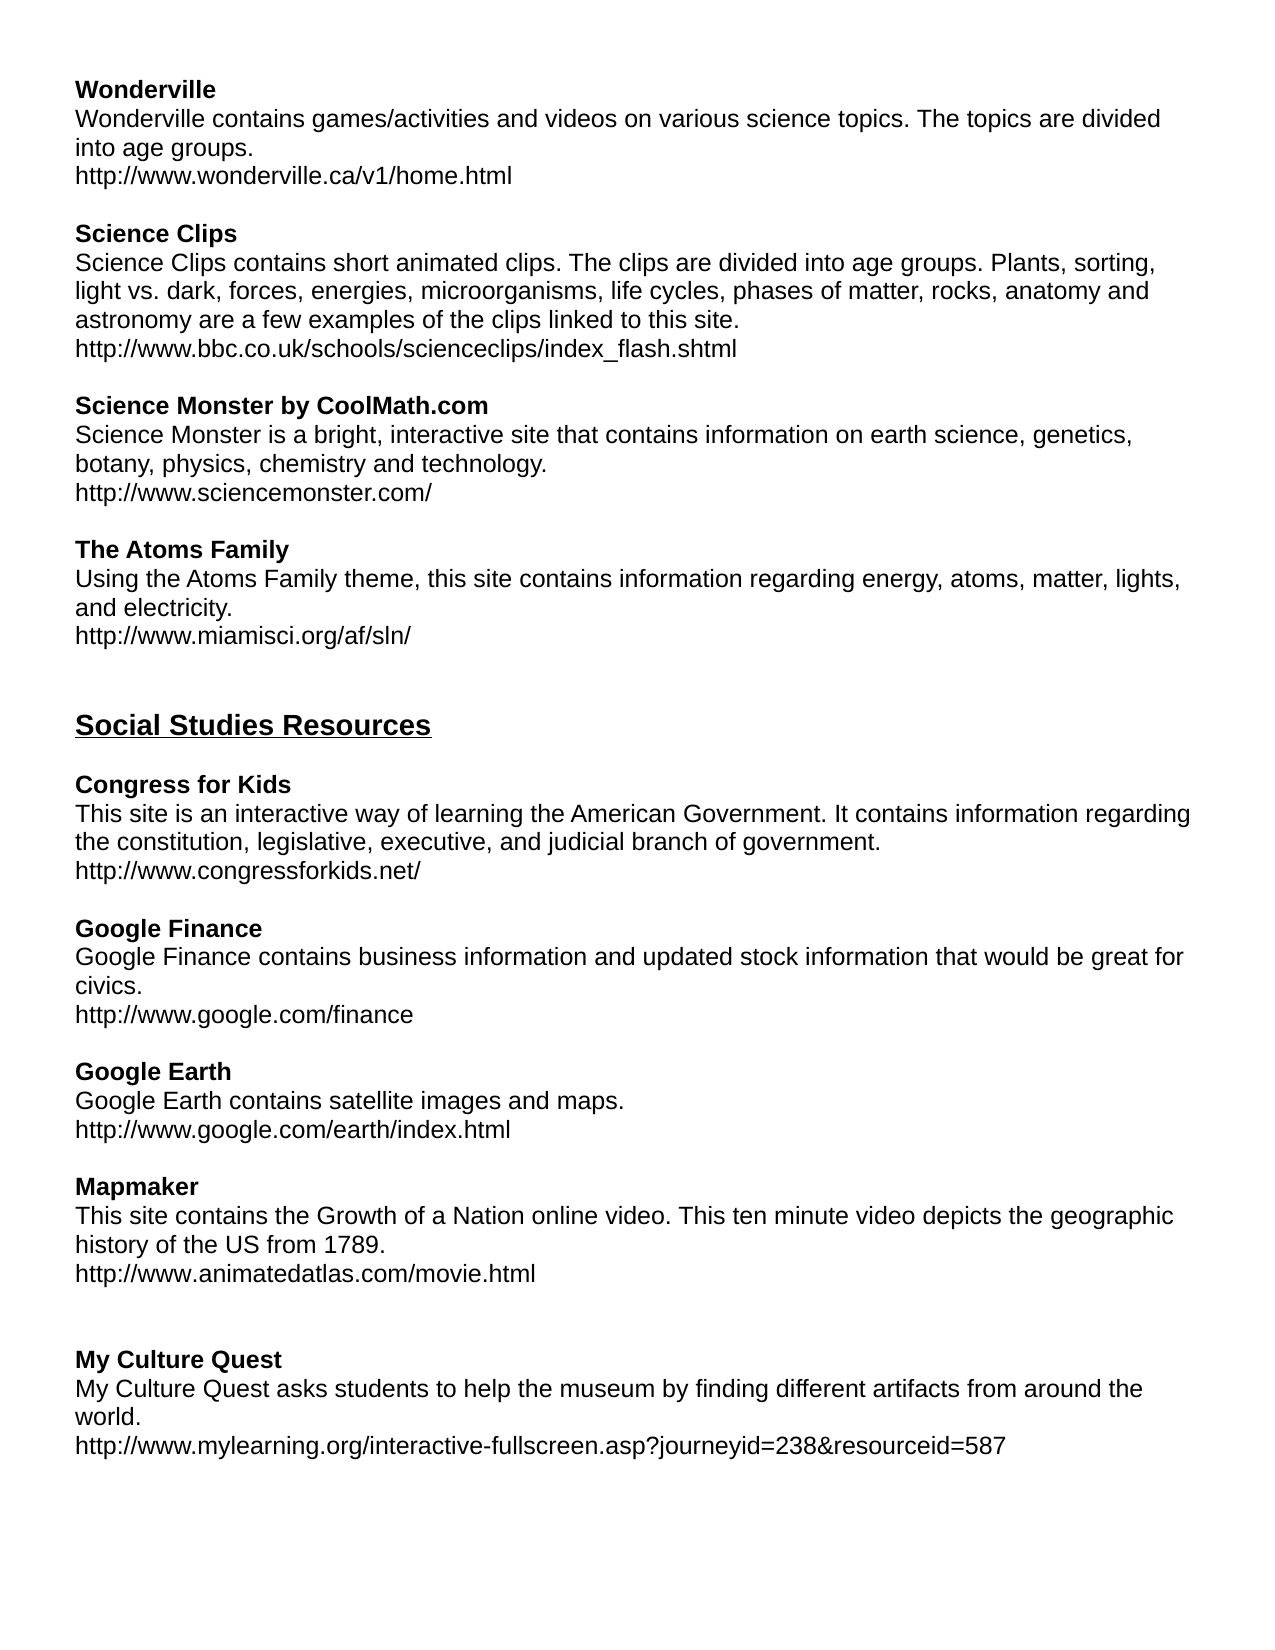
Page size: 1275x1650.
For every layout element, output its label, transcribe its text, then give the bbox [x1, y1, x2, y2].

text Wonderville contains games/activities and videos on various science topics. The topics are divided into age groups. [75, 104, 1200, 161]
text My Culture Quest [75, 1345, 1200, 1374]
text Mapmaker [75, 1172, 1200, 1201]
text Science Clips [75, 219, 1200, 247]
text Google Finance contains business information and updated stock information that would be great for civics. [75, 942, 1200, 1000]
text Science Monster by CoolMath.com [75, 391, 1200, 420]
text My Culture Quest asks students to help the museum by finding different artifacts from around the world. [75, 1374, 1200, 1431]
text Google Finance [75, 914, 1200, 942]
text Science Clips contains short animated clips. The clips are divided into age groups. Plants, sorting, light vs. dark, forces, energies, microorganisms, life cycles, phases of matter, rocks, anatomy and astronomy are a few examples of the clips linked to this site. [75, 247, 1200, 334]
text Wonderville [75, 75, 1200, 104]
text http://www.miamisci.org/af/sln/ [75, 621, 1200, 650]
text Social Studies Resources [75, 708, 1200, 741]
text Science Monster is a bright, interactive site that contains information on earth science, genetics, botany, physics, chemistry and technology. [75, 420, 1200, 477]
text http://www.google.com/finance [75, 1000, 1200, 1029]
text http://www.animatedatlas.com/movie.html [75, 1259, 1200, 1287]
text http://www.congressforkids.net/ [75, 856, 1200, 885]
text Congress for Kids [75, 770, 1200, 799]
text http://www.sciencemonster.com/ [75, 477, 1200, 506]
text http://www.google.com/earth/index.html [75, 1115, 1200, 1144]
text Google Earth [75, 1057, 1200, 1086]
text Using the Atoms Family theme, this site contains information regarding energy, atoms, matter, lights, and electricity. [75, 564, 1200, 621]
text The Atoms Family [75, 535, 1200, 564]
text This site contains the Growth of a Nation online video. This ten minute video depicts the geographic history of the US from 1789. [75, 1201, 1200, 1259]
text Google Earth contains satellite images and maps. [75, 1086, 1200, 1115]
text http://www.mylearning.org/interactive-fullscreen.asp?journeyid=238&resourceid=587 [75, 1431, 1200, 1460]
text http://www.wonderville.ca/v1/home.html [75, 161, 1200, 190]
text http://www.bbc.co.uk/schools/scienceclips/index_flash.shtml [75, 334, 1200, 362]
text This site is an interactive way of learning the American Government. It contains information regarding the constitution, legislative, executive, and judicial branch of government. [75, 799, 1200, 856]
